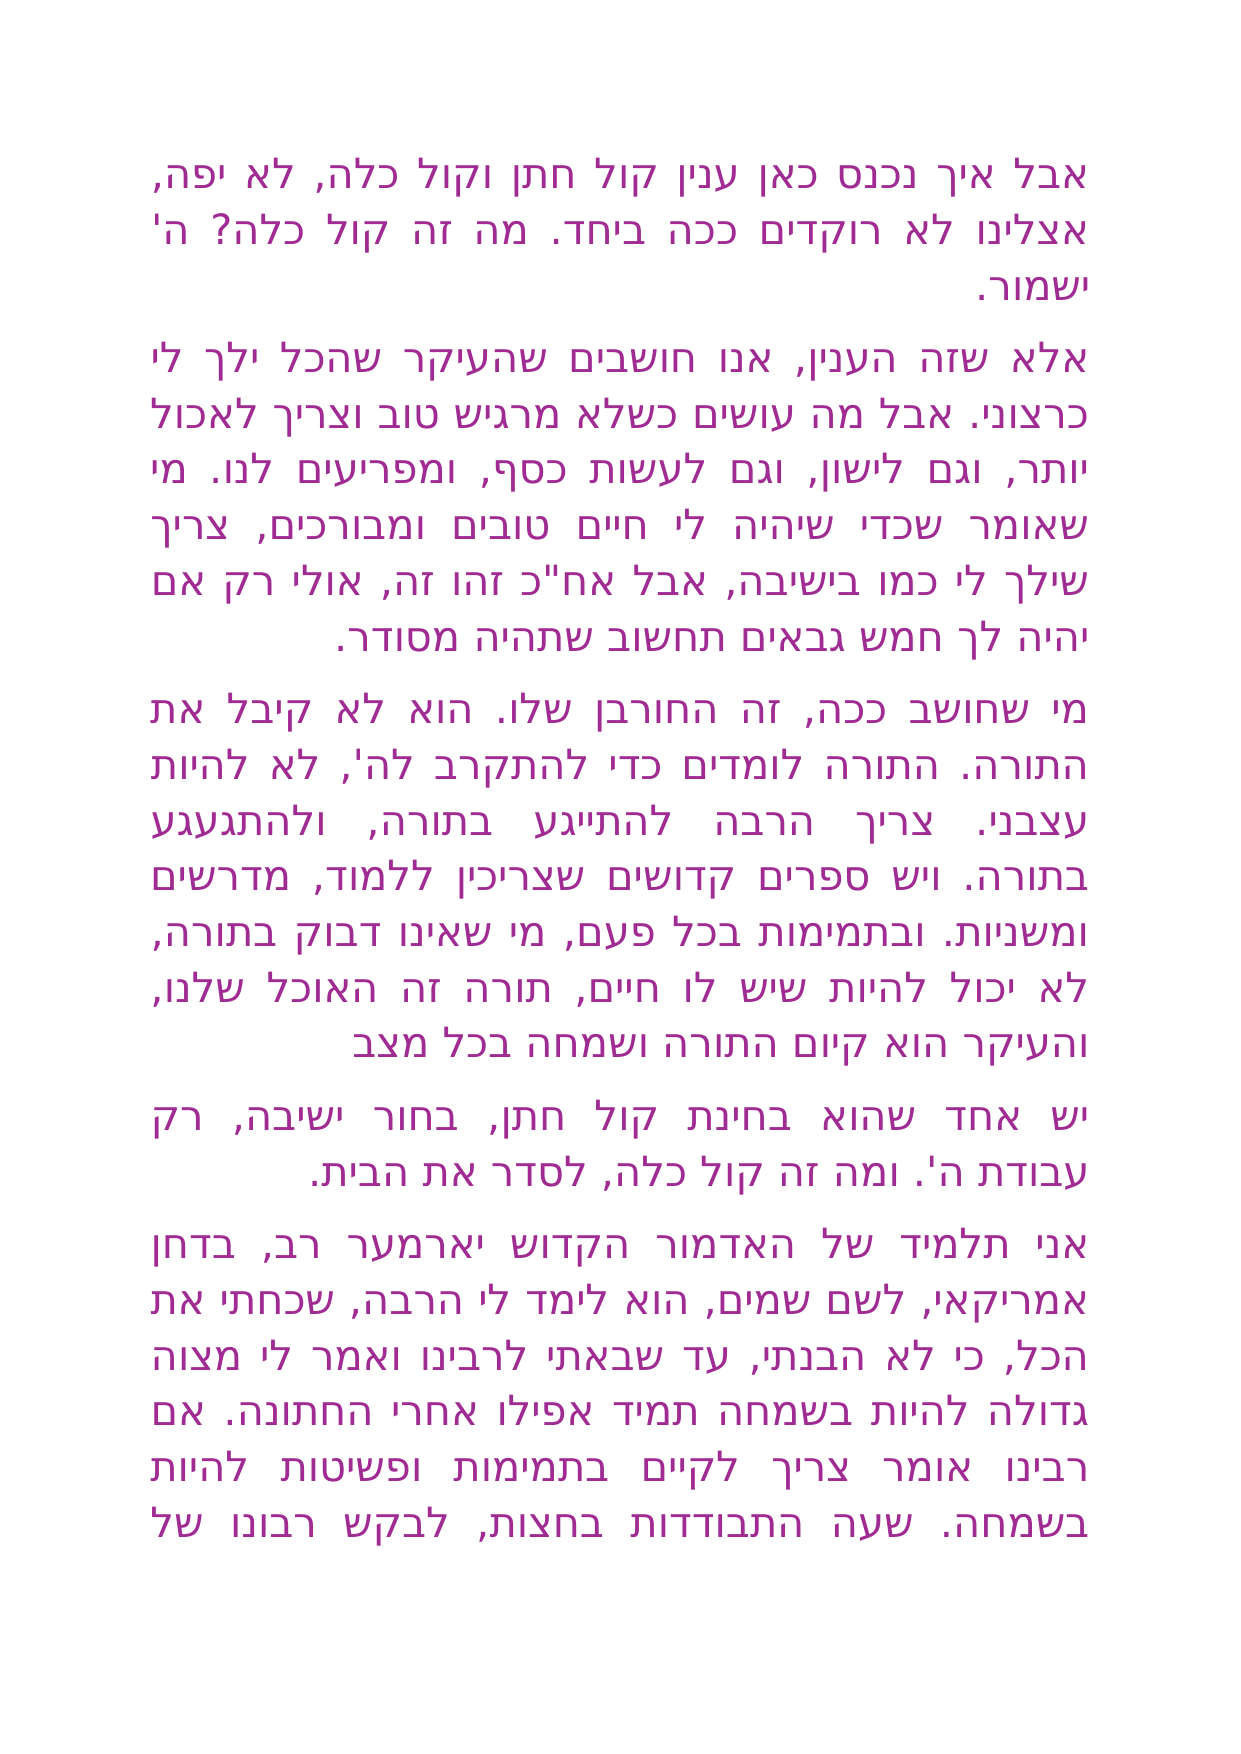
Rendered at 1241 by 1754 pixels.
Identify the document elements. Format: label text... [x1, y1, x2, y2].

text אבל איך נכנס כאן ענין קול חתן וקול כלה, לא יפה, אצלינו לא רוקדים ככה ביחד. מה זה קול כלה? ה' ישמור. [150, 150, 1090, 310]
text אלא שזה הענין, אנו חושבים שהעיקר שהכל ילך לי כרצוני. אבל מה עושים כשלא מרגיש טוב וצריך לאכול יותר, וגם לישון, וגם לעשות כסף, ומפריעים לנו. מי שאומר שכדי שיהיה לי חיים טובים ומבורכים, צריך שילך לי כמו בישיבה, אבל אח"כ זהו זה, אולי רק אם יהיה לך חמש גבאים תחשוב שתהיה מסודר. [150, 334, 1090, 661]
text יש אחד שהוא בחינת קול חתן, בחור ישיבה, רק עבודת ה'. ומה זה קול כלה, לסדר את הבית. [150, 1092, 1090, 1196]
text מי שחושב ככה, זה החורבן שלו. הוא לא קיבל את התורה. התורה לומדים כדי להתקרב לה', לא להיות עצבני. צריך הרבה להתייגע בתורה, ולהתגעגע בתורה. ויש ספרים קדושים שצריכין ללמוד, מדרשים ומשניות. ובתמימות בכל פעם, מי שאינו דבוק בתורה, לא יכול להיות שיש לו חיים, תורה זה האוכל שלנו, והעיקר הוא קיום התורה ושמחה בכל מצב [150, 685, 1090, 1068]
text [150, 1220, 1090, 1547]
